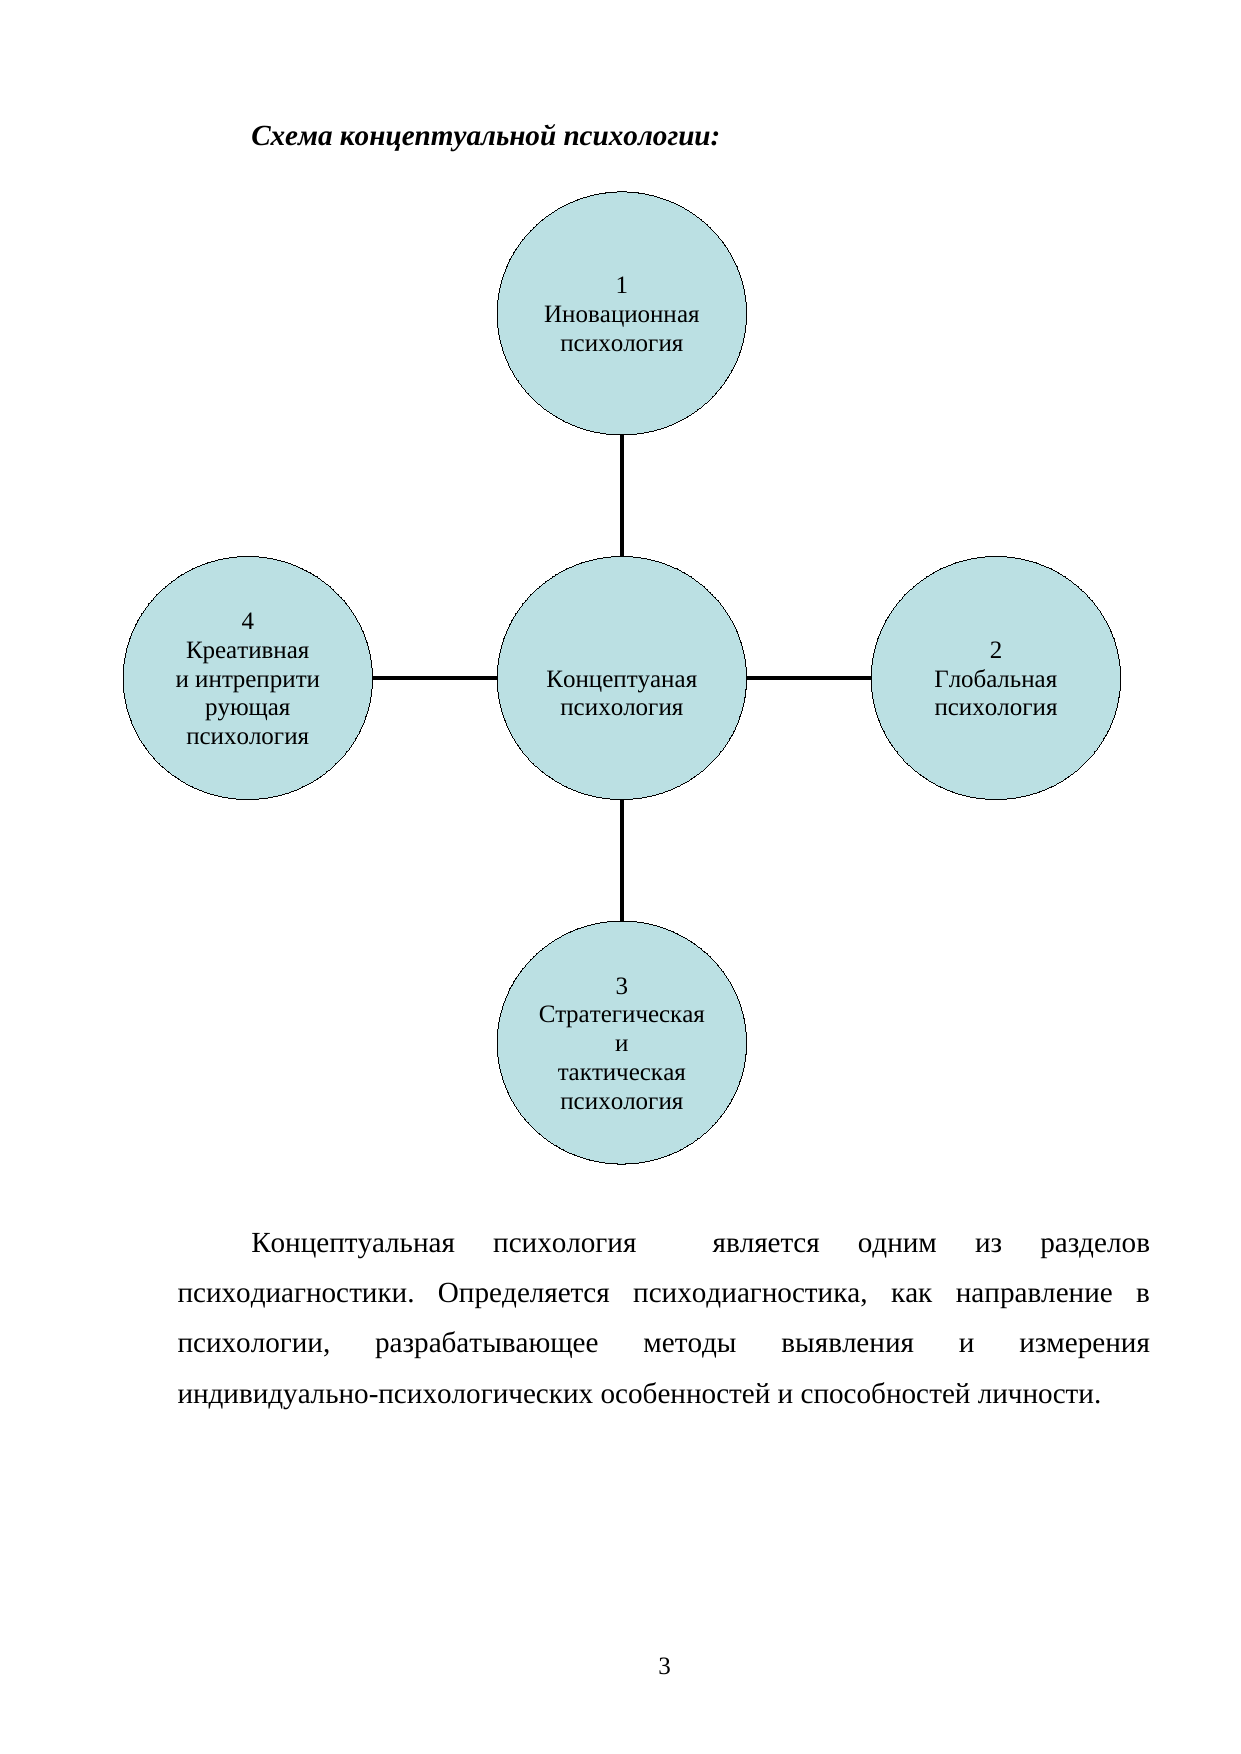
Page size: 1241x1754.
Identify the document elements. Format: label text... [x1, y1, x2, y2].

text Схема концептуальной психологии: [177, 118, 1152, 152]
text Концептуальная психология является одним из разделов психодиагностики. Определяется психодиагностика, как направление в психологии, разрабатывающее методы выявления и измерения индивидуально-психологических особенностей и способностей личности. [177, 1225, 1150, 1409]
